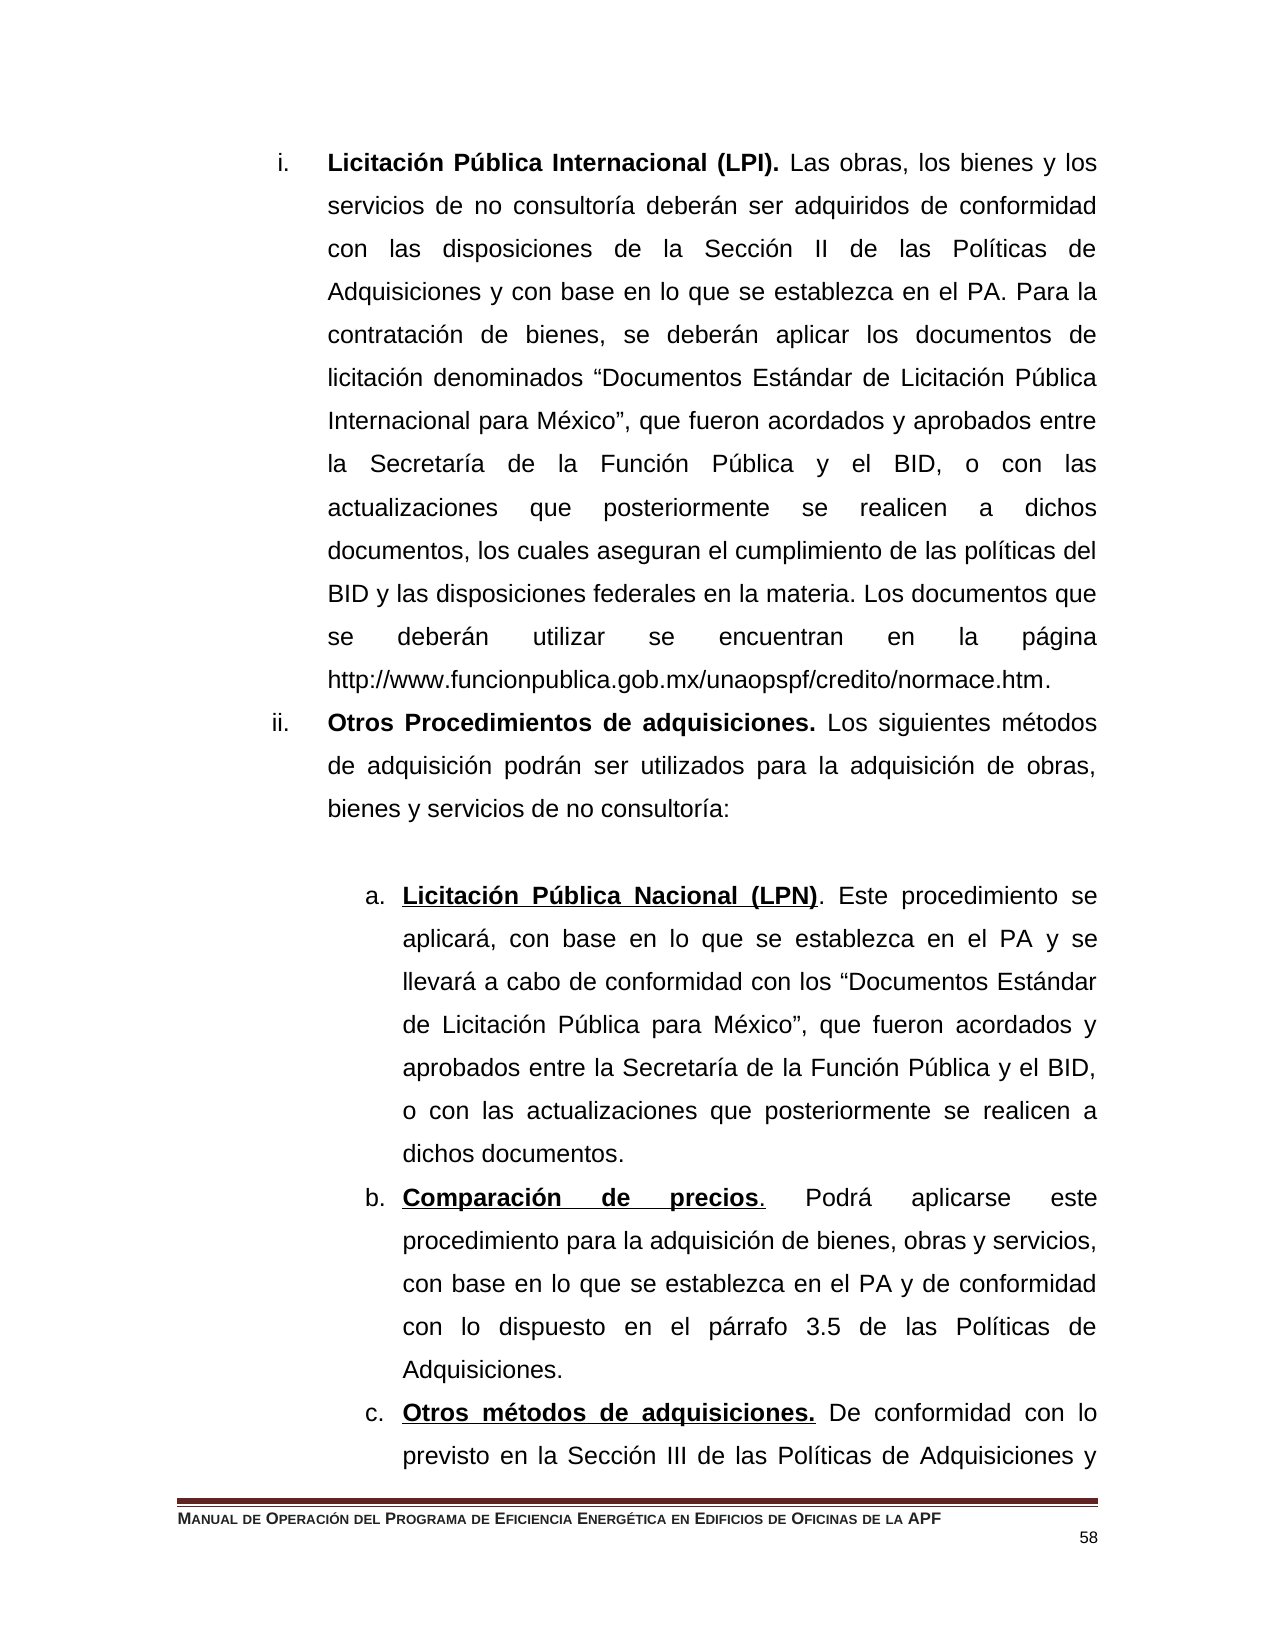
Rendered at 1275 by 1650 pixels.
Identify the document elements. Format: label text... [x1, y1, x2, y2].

list Comparación de precios. Podrá aplicarse este procedimiento para la adquisición de bienes, obras y servicios, con base en lo que se establezca en el PA y de conformidad con lo dispuesto en el párrafo 3.5 de las Políticas de Adquisiciones. [365, 1183, 1098, 1384]
list Otros Procedimientos de adquisiciones. Los siguientes métodos de adquisición podrán ser utilizados para la adquisición de obras, bienes y servicios de no consultoría: [290, 708, 1098, 823]
list Licitación Pública Nacional (LPN). Este procedimiento se aplicará, con base en lo que se establezca en el PA y se llevará a cabo de conformidad con los “Documentos Estándar de Licitación Pública para México”, que fueron acordados y aprobados entre la Secretaría de la Función Pública y el BID, o con las actualizaciones que posteriormente se realicen a dichos documentos. [365, 881, 1098, 1168]
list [365, 1398, 1098, 1470]
list Licitación Pública Internacional (LPI). Las obras, los bienes y los servicios de no consultoría deberán ser adquiridos de conformidad con las disposiciones de la Sección II de las Políticas de Adquisiciones y con base en lo que se establezca en el PA. Para la contratación de bienes, se deberán aplicar los documentos de licitación denominados “Documentos Estándar de Licitación Pública Internacional para México”, que fueron acordados y aprobados entre la Secretaría de la Función Pública y el BID, o con las actualizaciones que posteriormente se realicen a dichos documentos, los cuales aseguran el cumplimiento de las políticas del BID y las disposiciones federales en la materia. Los documentos que se deberán utilizar se encuentran en la página http://www.funcionpublica.gob.mx/unaopspf/credito/normace.htm. [290, 148, 1098, 694]
